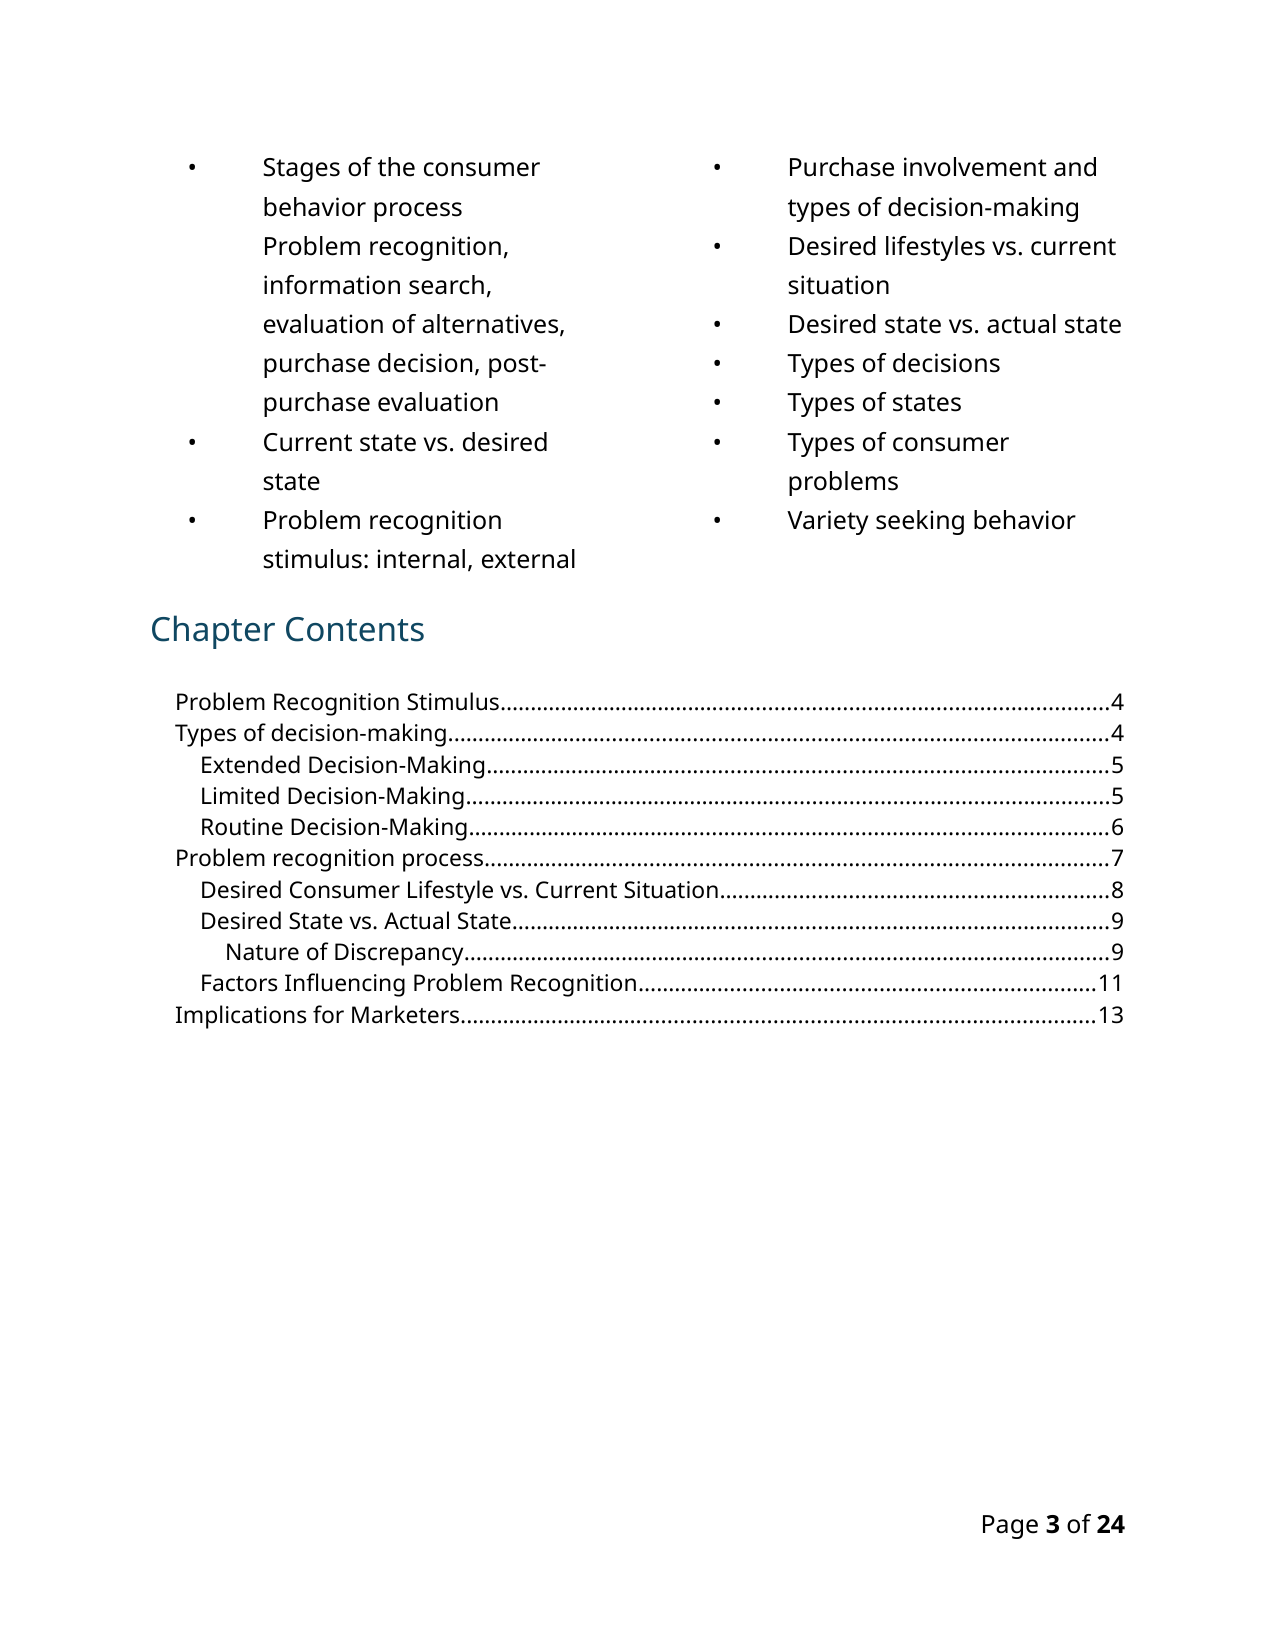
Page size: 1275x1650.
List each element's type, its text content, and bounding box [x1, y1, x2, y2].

list Types of consumer problems [712, 424, 1125, 497]
list Desired lifestyles vs. current situation [712, 228, 1125, 302]
list Stages of the consumer behavior process Problem recognition, information search, evaluation of alternatives, purchase decision, post-purchase evaluation [187, 150, 600, 419]
list Desired state vs. actual state [712, 307, 1125, 341]
list Problem recognition stimulus: internal, external [187, 502, 600, 576]
list Purchase involvement and types of decision-making [712, 150, 1125, 223]
list Types of decisions [712, 346, 1125, 380]
list Variety seeking behavior [712, 502, 1125, 537]
list Current state vs. desired state [187, 424, 600, 497]
list Types of states [712, 385, 1125, 419]
